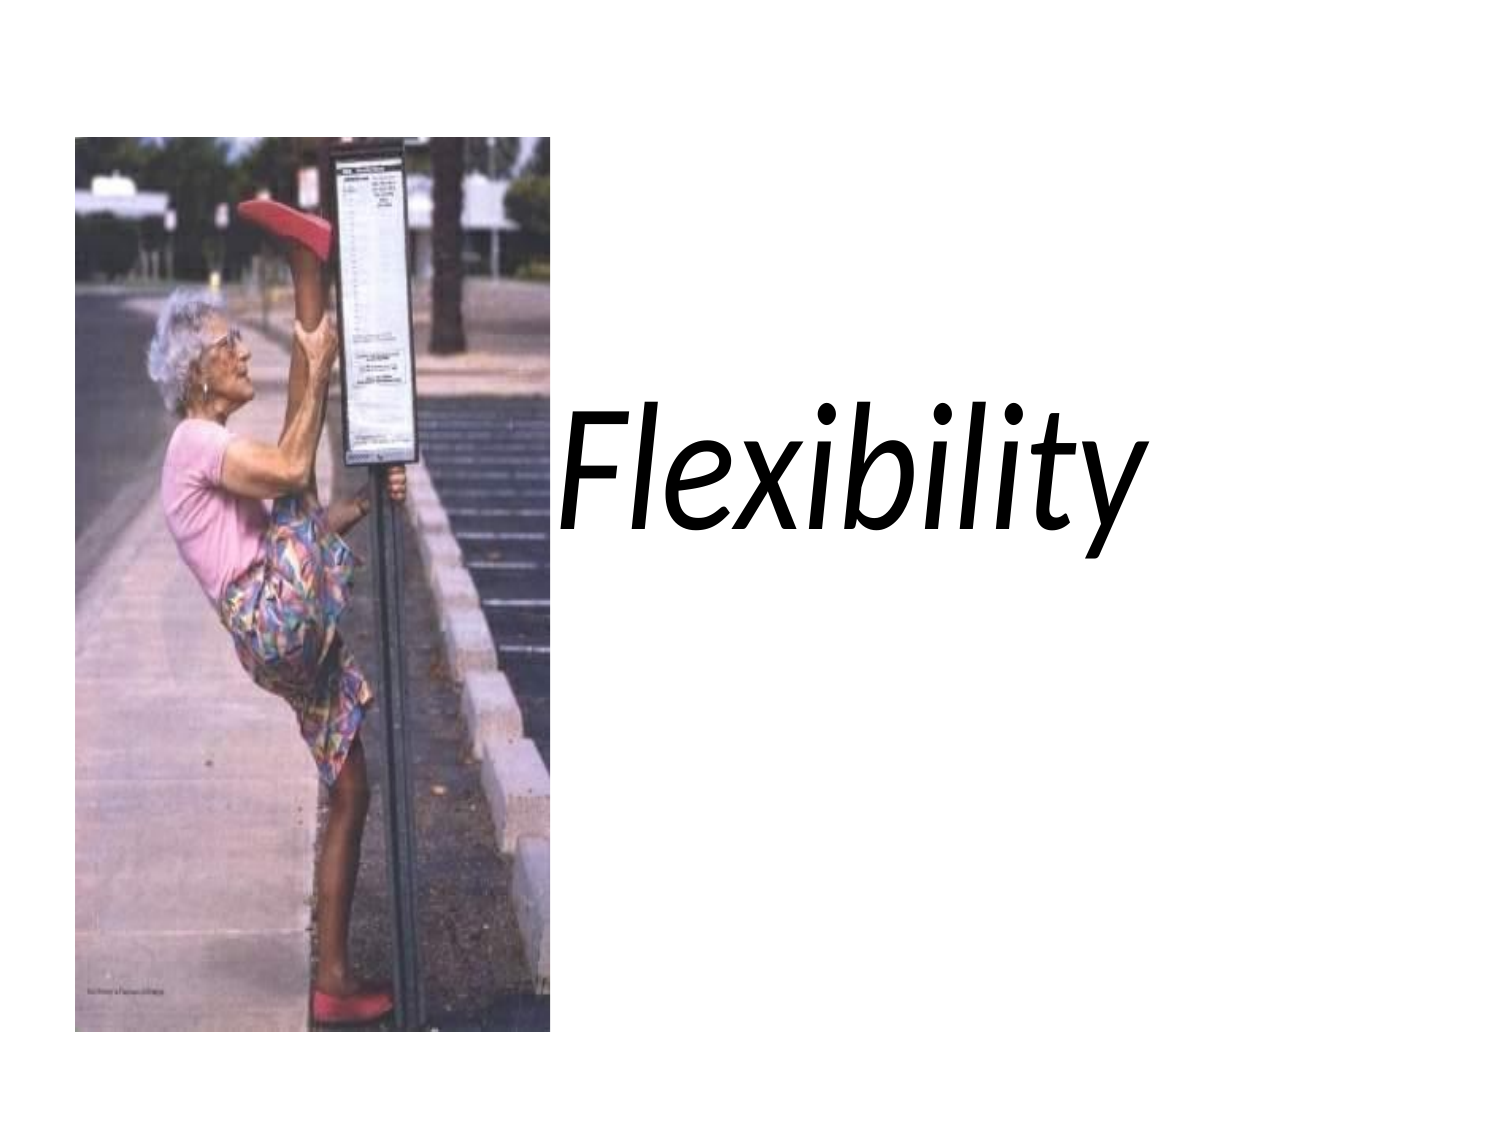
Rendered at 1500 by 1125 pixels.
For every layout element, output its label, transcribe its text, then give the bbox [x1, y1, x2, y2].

picture [75, 137, 550, 1032]
subtitle Flexibility [550, 352, 1499, 576]
